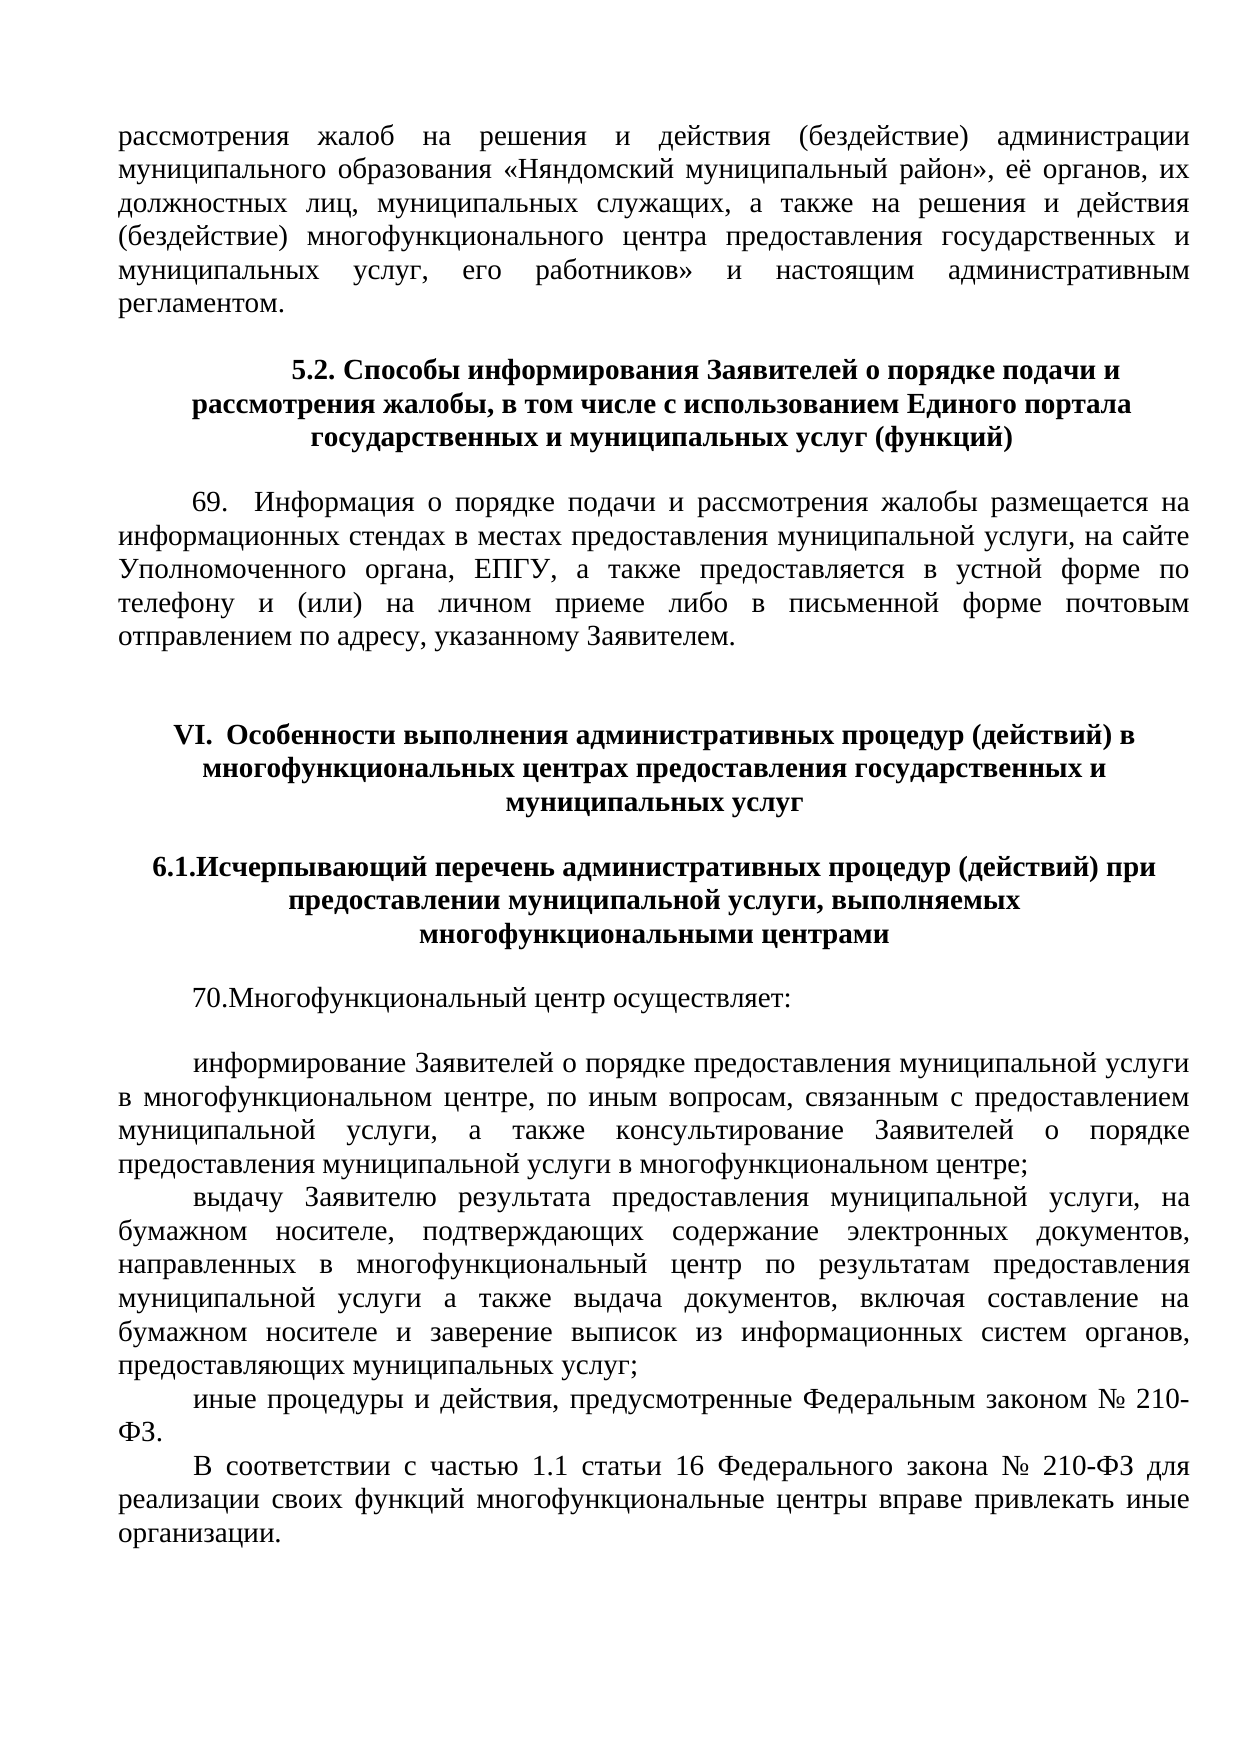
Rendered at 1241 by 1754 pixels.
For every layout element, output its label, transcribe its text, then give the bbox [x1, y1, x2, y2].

text иные процедуры и действия, предусмотренные Федеральным законом № 210- ФЗ. [118, 1381, 1191, 1448]
text выдачу Заявителю результата предоставления муниципальной услуги, на бумажном носителе, подтверждающих содержание электронных документов, направленных в многофункциональный центр по результатам предоставления муниципальной услуги а также выдача документов, включая составление на бумажном носителе и заверение выписок из информационных систем органов, предоставляющих муниципальных услуг; [118, 1179, 1191, 1381]
list Особенности выполнения административных процедур (действий) в многофункциональных центрах предоставления государственных и муниципальных услуг [118, 717, 1191, 817]
list Информация о порядке подачи и рассмотрения жалобы размещается на информационных стендах в местах предоставления муниципальной услуги, на сайте Уполномоченного органа, ЕПГУ, а также предоставляется в устной форме по телефону и (или) на личном приеме либо в письменной форме почтовым отправлением по адресу, указанному Заявителем. [118, 484, 1191, 652]
list Способы информирования Заявителей о порядке подачи и рассмотрения жалобы, в том числе с использованием Единого портала государственных и муниципальных услуг (функций) [133, 352, 1191, 453]
text 70.Многофункциональный центр осуществляет: [118, 981, 1191, 1014]
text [118, 118, 1191, 319]
text информирование Заявителей о порядке предоставления муниципальной услуги в многофункциональном центре, по иным вопросам, связанным с предоставлением муниципальной услуги, а также консультирование Заявителей о порядке предоставления муниципальной услуги в многофункциональном центре; [118, 1045, 1191, 1179]
text 6.1.Исчерпывающий перечень административных процедур (действий) при предоставлении муниципальной услуги, выполняемых многофункциональными центрами [118, 849, 1191, 949]
text В соответствии с частью 1.1 статьи 16 Федерального закона № 210-ФЗ для реализации своих функций многофункциональные центры вправе привлекать иные организации. [118, 1448, 1191, 1548]
